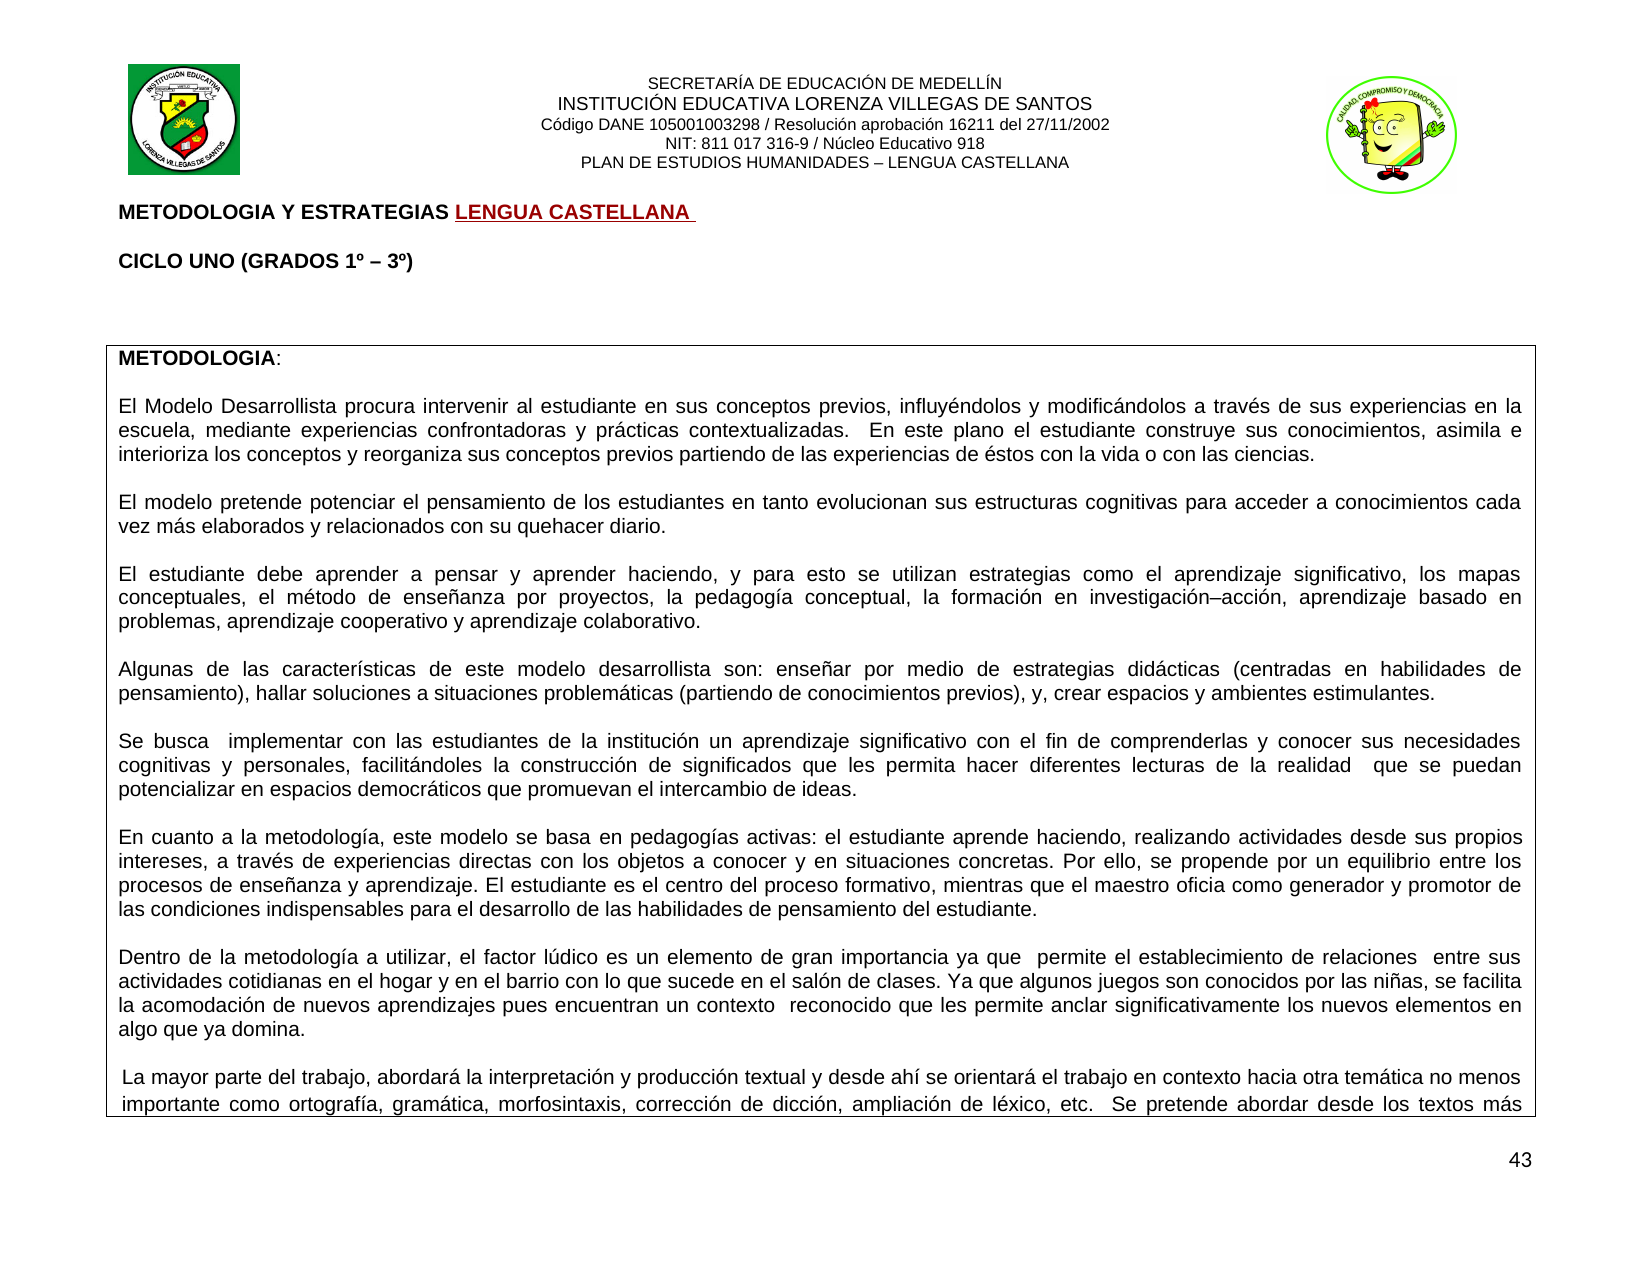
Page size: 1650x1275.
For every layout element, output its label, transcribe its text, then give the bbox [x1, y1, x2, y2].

text CICLO UNO (GRADOS 1º – 3º) [118, 248, 1532, 272]
picture [128, 64, 240, 175]
picture [1326, 76, 1457, 194]
text METODOLOGIA Y ESTRATEGIAS LENGUA CASTELLANA [118, 200, 1532, 224]
